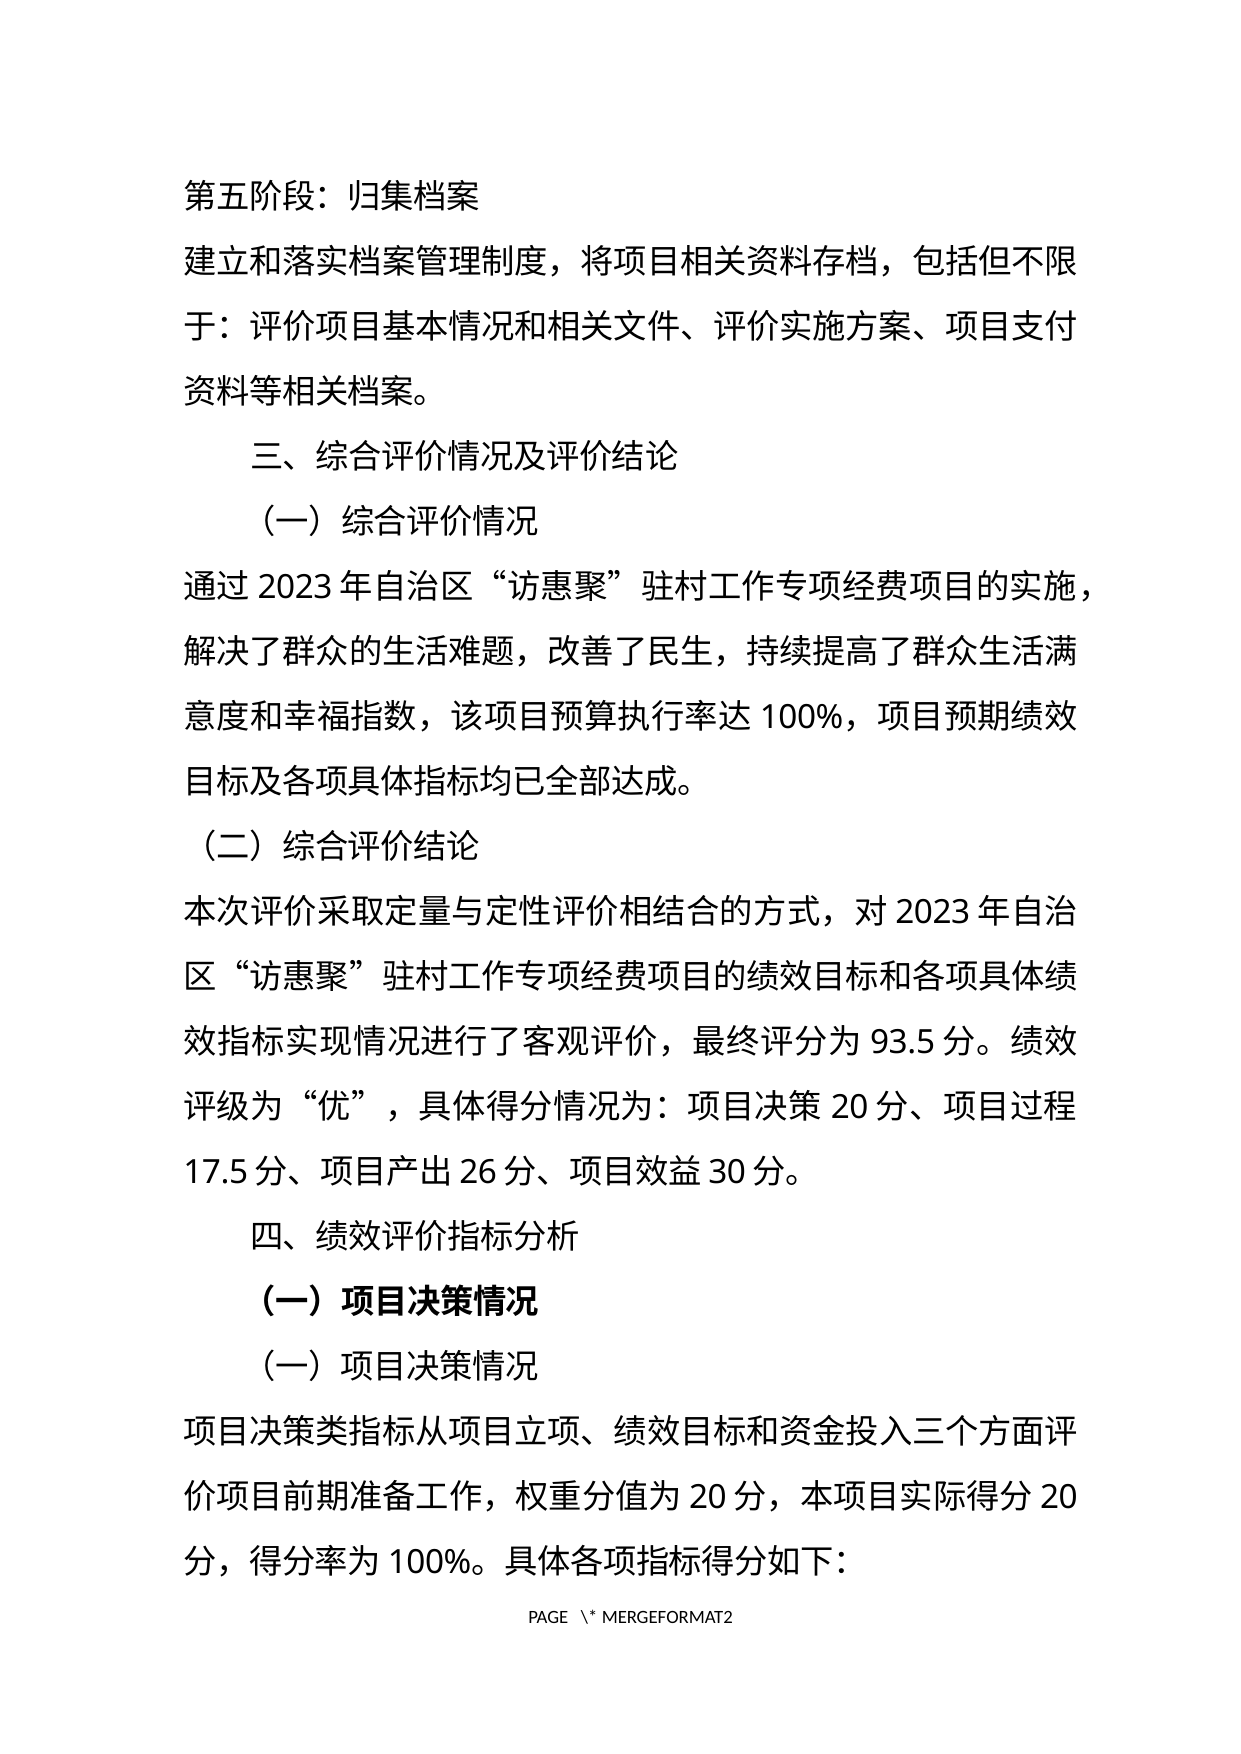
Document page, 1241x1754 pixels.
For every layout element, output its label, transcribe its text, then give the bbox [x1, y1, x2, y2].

text （一）综合评价情况 通过2023年自治区“访惠聚”驻村工作专项经费项目的实施，解决了群众的生活难题，改善了民生，持续提高了群众生活满意度和幸福指数，该项目预算执行率达100%，项目预期绩效目标及各项具体指标均已全部达成。 （二）综合评价结论 本次评价采取定量与定性评价相结合的方式，对2023年自治区“访惠聚”驻村工作专项经费项目的绩效目标和各项具体绩效指标实现情况进行了客观评价，最终评分为93.5分。绩效评级为“优”，具体得分情况为：项目决策20分、项目过程17.5分、项目产出26分、项目效益30分。 [183, 487, 1078, 1202]
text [183, 162, 1078, 422]
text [183, 1332, 1078, 1592]
text （一）项目决策情况 [183, 1267, 1078, 1332]
text 三、综合评价情况及评价结论 [183, 422, 1078, 487]
text 四、绩效评价指标分析 [183, 1202, 1078, 1267]
